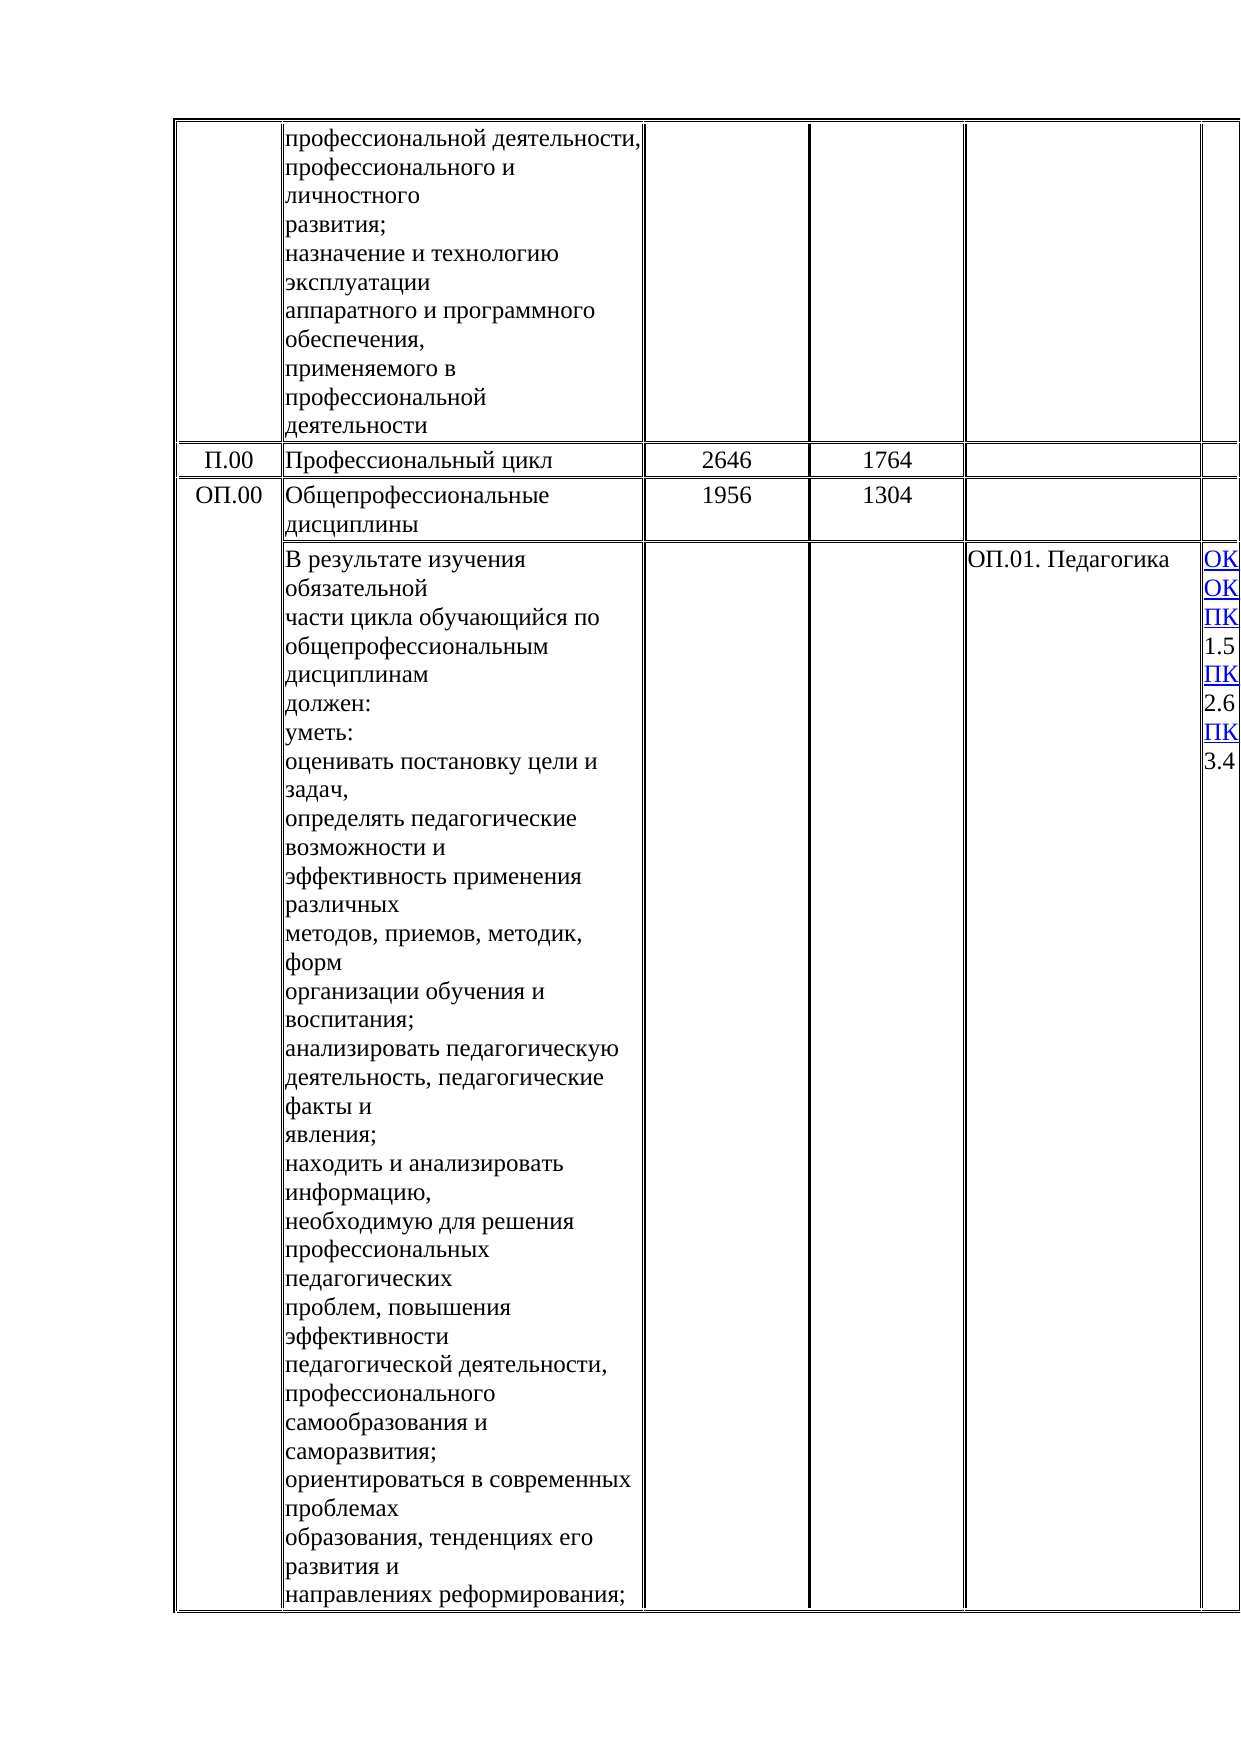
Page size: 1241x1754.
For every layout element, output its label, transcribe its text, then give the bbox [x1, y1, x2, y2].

table_cell 2646 [646, 444, 808, 476]
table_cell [283, 120, 644, 441]
table_cell Профессиональный цикл [284, 444, 642, 476]
table_cell Общепрофессиональные дисциплины [284, 479, 642, 540]
table_cell [644, 543, 809, 1610]
table_cell ОП.00 [175, 476, 283, 1610]
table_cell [1201, 543, 1239, 1610]
table_cell ОП.01. Педагогика [965, 543, 1201, 1610]
table_cell 1764 [811, 444, 963, 476]
table_cell [809, 120, 965, 441]
table_cell [644, 122, 809, 441]
table_cell [809, 540, 965, 1610]
table_cell [1201, 476, 1240, 540]
table_cell 1304 [811, 479, 963, 540]
table_cell П.00 [175, 441, 283, 476]
table_cell 1956 [646, 479, 808, 540]
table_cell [965, 122, 1201, 441]
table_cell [283, 540, 644, 1610]
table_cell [1201, 122, 1239, 441]
table_cell [1201, 441, 1240, 476]
table_cell [967, 479, 1200, 540]
table_cell [967, 444, 1200, 476]
